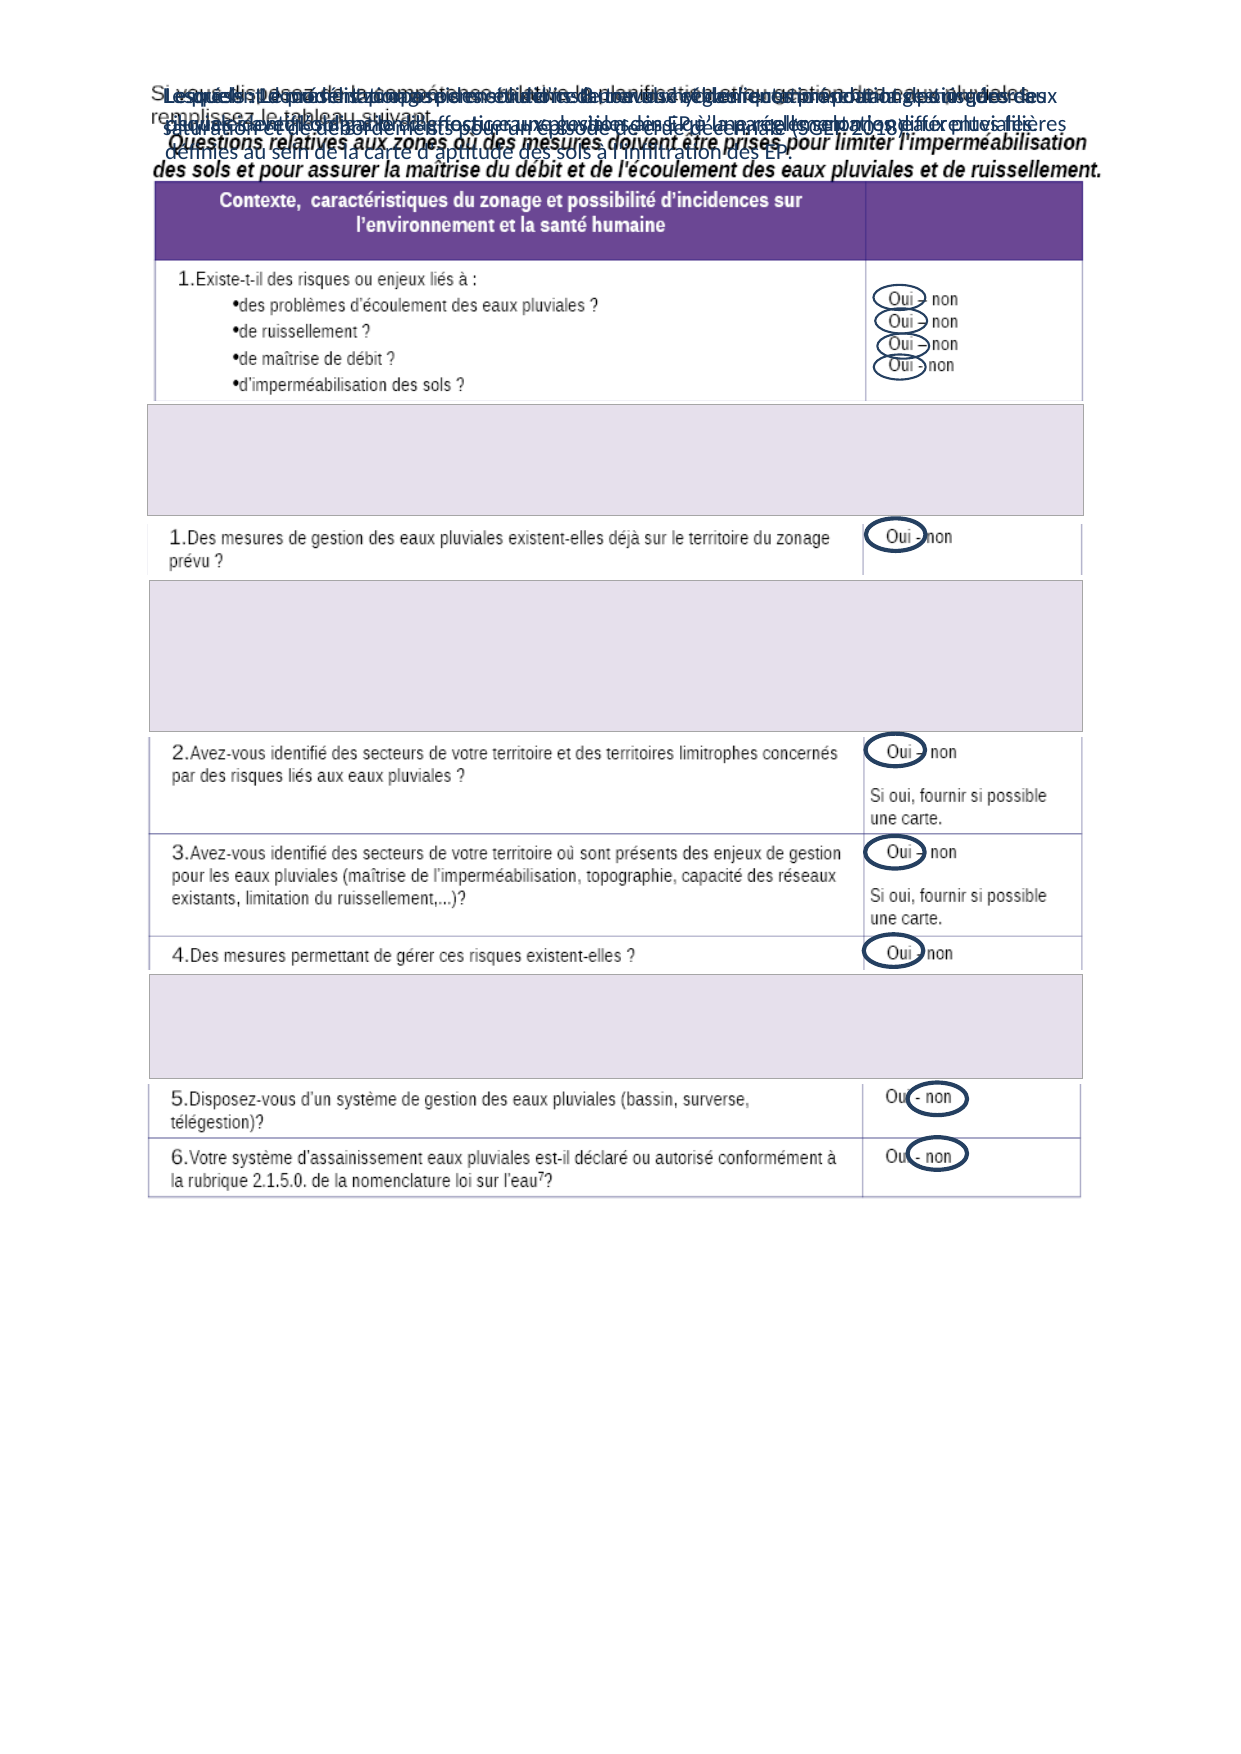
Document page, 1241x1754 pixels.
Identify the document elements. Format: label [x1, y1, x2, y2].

picture [869, 524, 923, 548]
picture [868, 737, 922, 764]
picture [910, 1085, 964, 1112]
picture [147, 524, 1083, 575]
picture [147, 73, 1105, 401]
picture [147, 1084, 1083, 1205]
picture [147, 737, 1083, 970]
